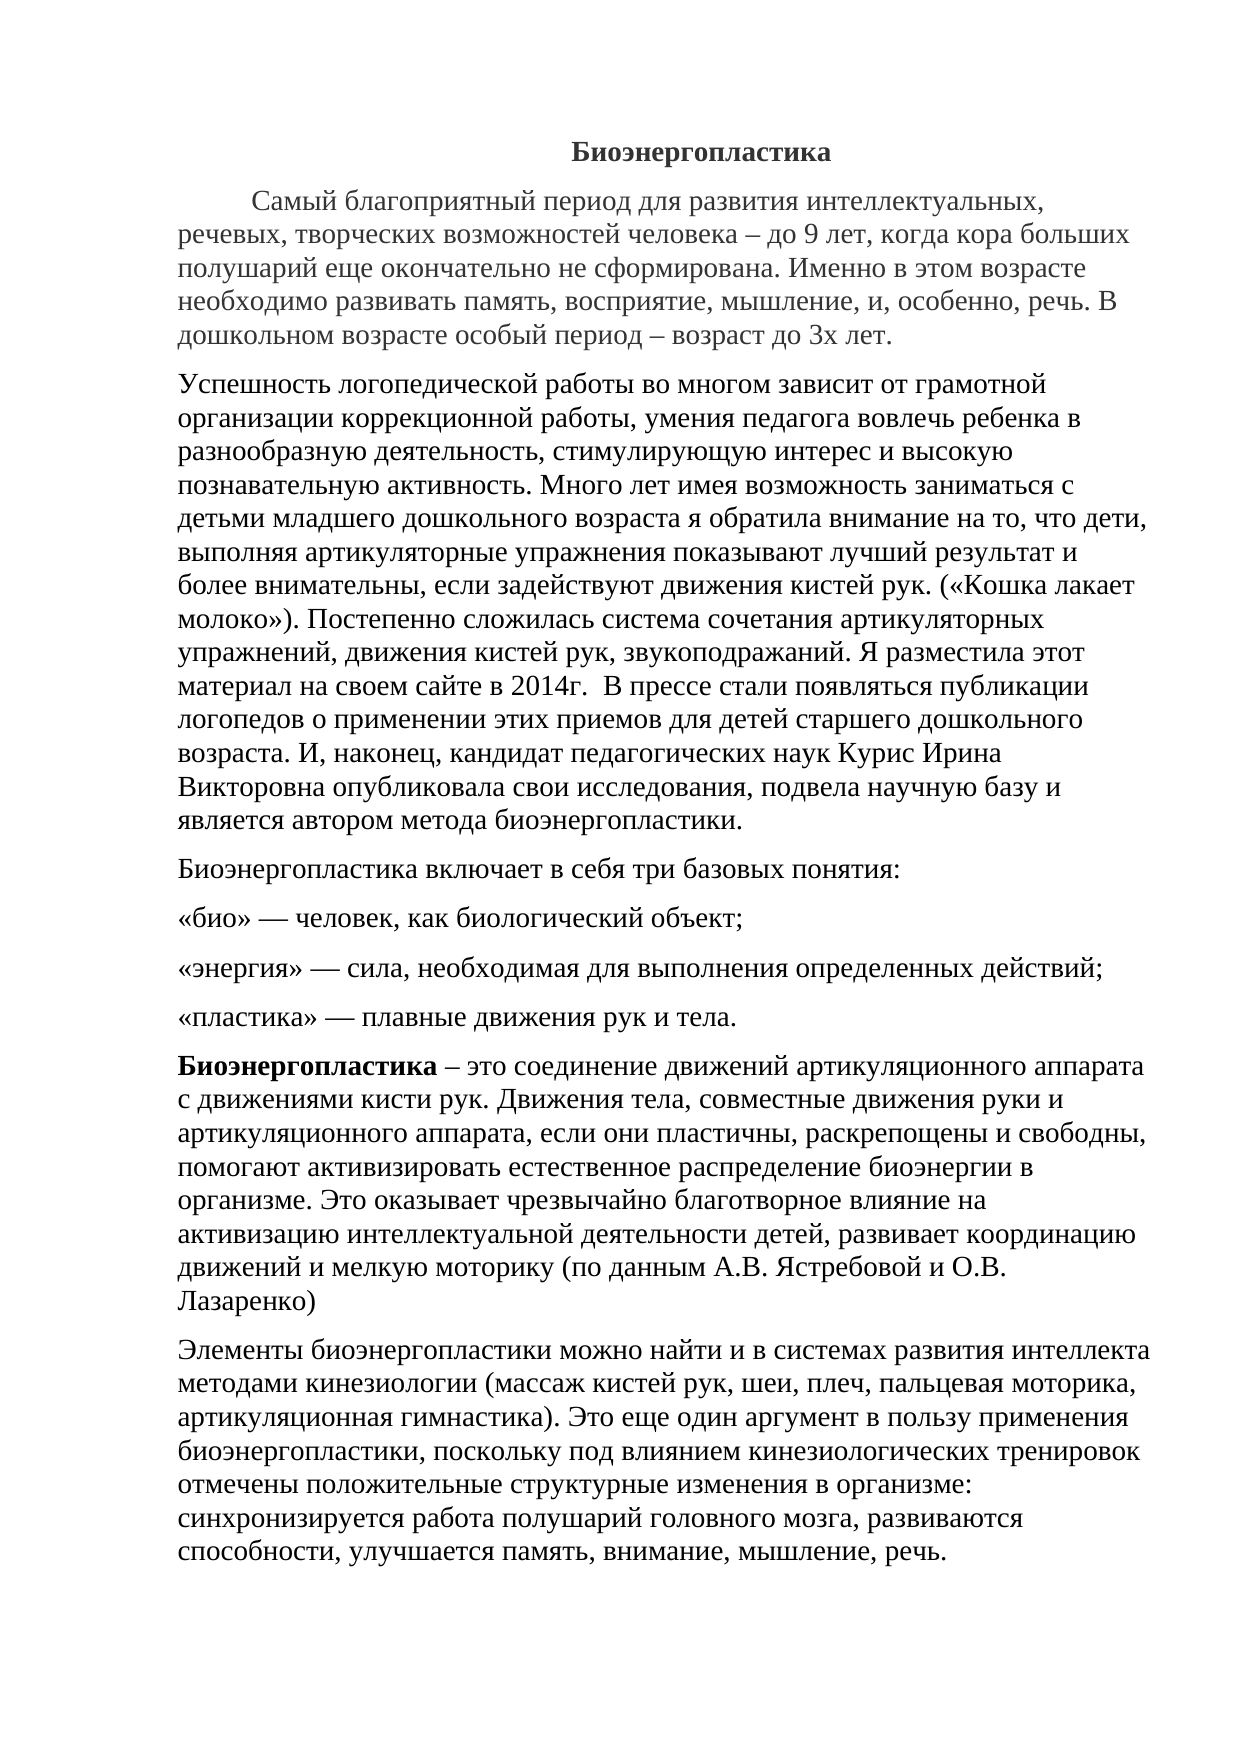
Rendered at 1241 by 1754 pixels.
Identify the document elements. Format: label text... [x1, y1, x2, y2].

text Биоэнергопластика – это соединение движений артикуляционного аппарата с движениями кисти рук. Движения тела, совместные движения руки и артикуляционного аппарата, если они пластичны, раскрепощены и свободны, помогают активизировать естественное распределение биоэнергии в организме. Это оказывает чрезвычайно благотворное влияние на активизацию интеллектуальной деятельности детей, развивает координацию движений и мелкую моторику (по данным А.В. Ястребовой и О.В. Лазаренко) [177, 1048, 1152, 1316]
text Самый благоприятный период для развития интеллектуальных, речевых, творческих возможностей человека – до 9 лет, когда кора больших полушарий еще окончательно не сформирована. Именно в этом возрасте необходимо развивать память, восприятие, мышление, и, особенно, речь. В дошкольном возрасте особый период – возраст до 3х лет. [177, 183, 1152, 351]
text Успешность логопедической работы во многом зависит от грамотной организации коррекционной работы, умения педагога вовлечь ребенка в разнообразную деятельность, стимулирующую интерес и высокую познавательную активность. Много лет имея возможность заниматься с детьми младшего дошкольного возраста я обратила внимание на то, что дети, выполняя артикуляторные упражнения показывают лучший результат и более внимательны, если задействуют движения кистей рук. («Кошка лакает молоко»). Постепенно сложилась система сочетания артикуляторных упражнений, движения кистей рук, звукоподражаний. Я разместила этот материал на своем сайте в 2014г. В прессе стали появляться публикации логопедов о применении этих приемов для детей старшего дошкольного возраста. И, наконец, кандидат педагогических наук Курис Ирина Викторовна опубликовала свои исследования, подвела научную базу и является автором метода биоэнергопластики. [177, 366, 1152, 836]
text «пластика» — плавные движения рук и тела. [177, 999, 1152, 1032]
text Биоэнергопластика [177, 134, 1152, 167]
text Элементы биоэнергопластики можно найти и в системах развития интеллекта методами кинезиологии (массаж кистей рук, шеи, плеч, пальцевая моторика, артикуляционная гимнастика). Это еще один аргумент в пользу применения биоэнергопластики, поскольку под влиянием кинезиологических тренировок отмечены положительные структурные изменения в организме: синхронизируется работа полушарий головного мозга, развиваются способности, улучшается память, внимание, мышление, речь. [177, 1332, 1152, 1567]
text Биоэнергопластика включает в себя три базовых понятия: [177, 851, 1152, 885]
text «био» — человек, как биологический объект; [177, 901, 1152, 934]
text «энергия» — сила, необходимая для выполнения определенных действий; [177, 950, 1152, 983]
